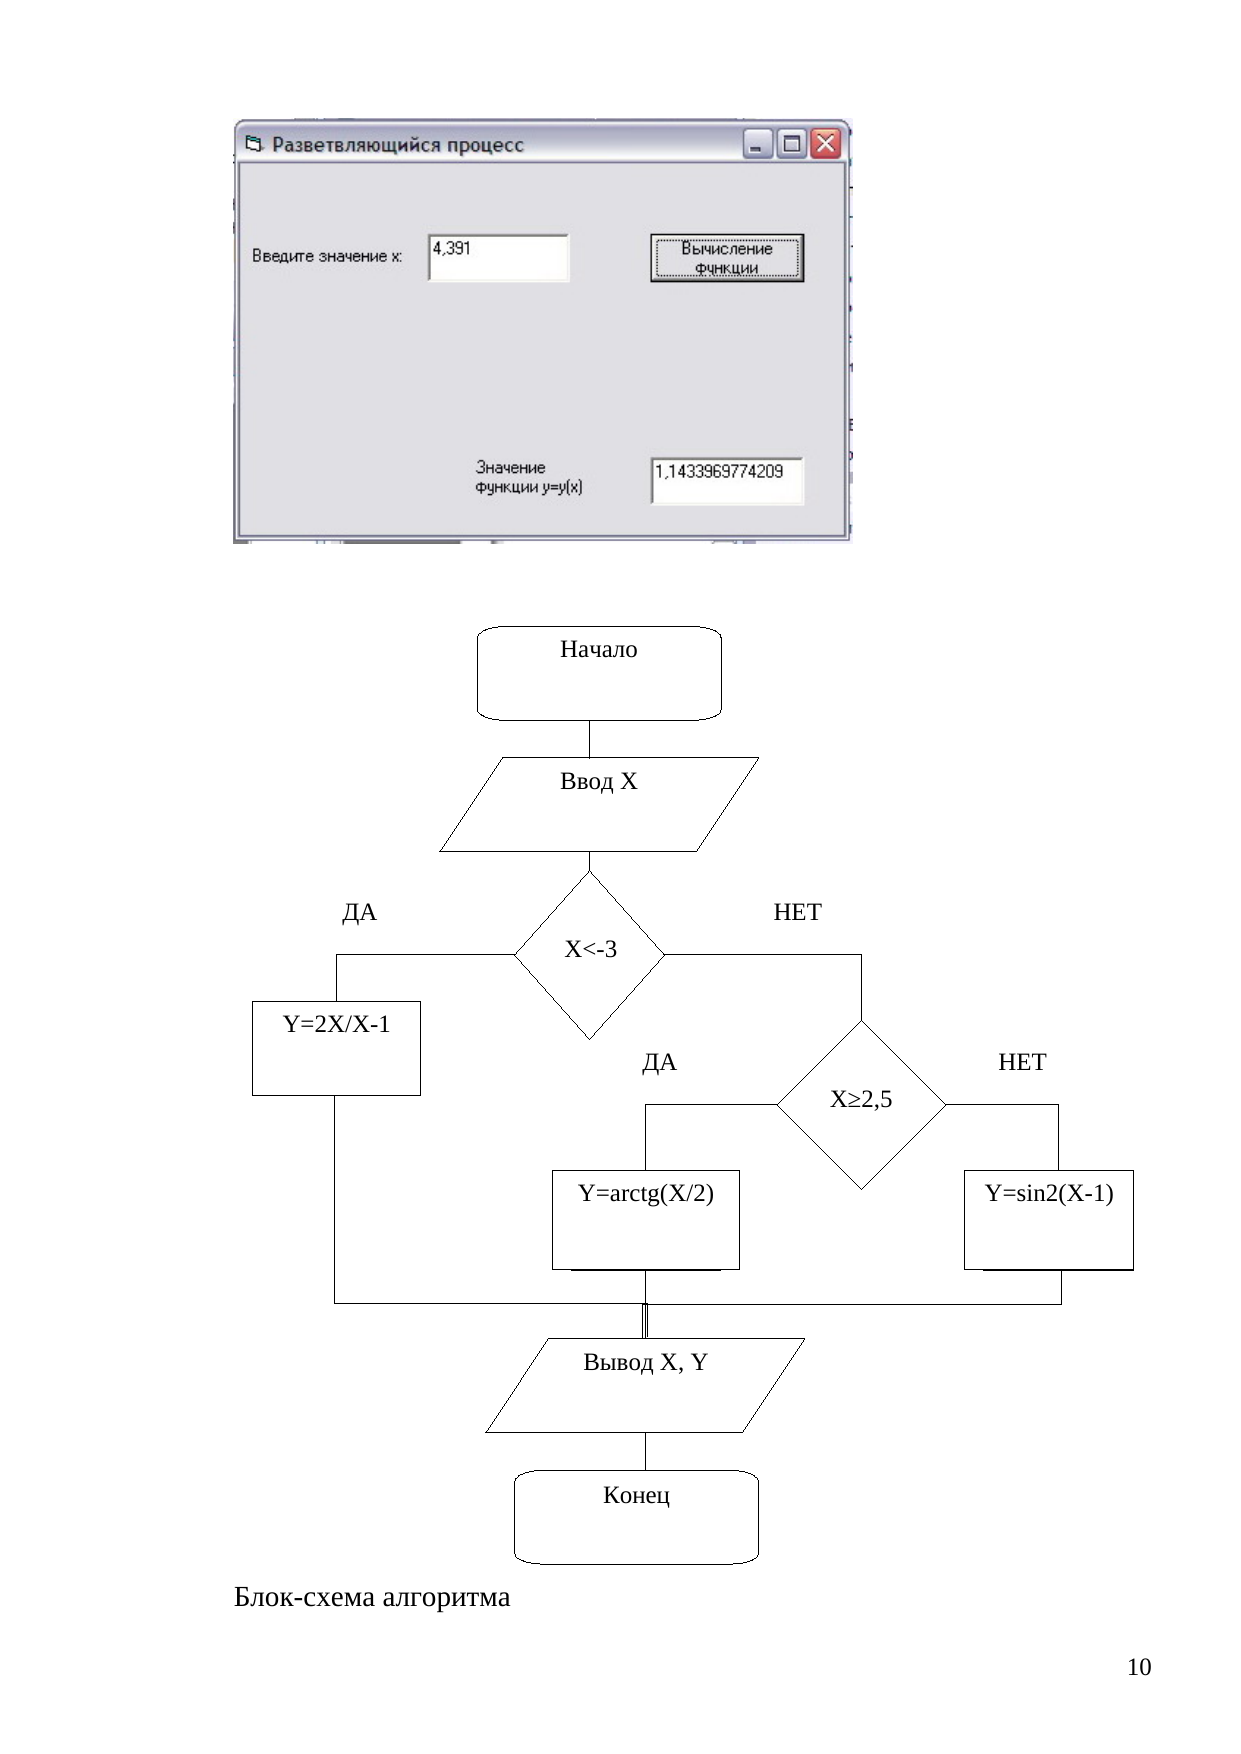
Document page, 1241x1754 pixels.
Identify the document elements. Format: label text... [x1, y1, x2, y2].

picture [233, 118, 853, 544]
text Блок-схема алгоритма [177, 1579, 1152, 1612]
